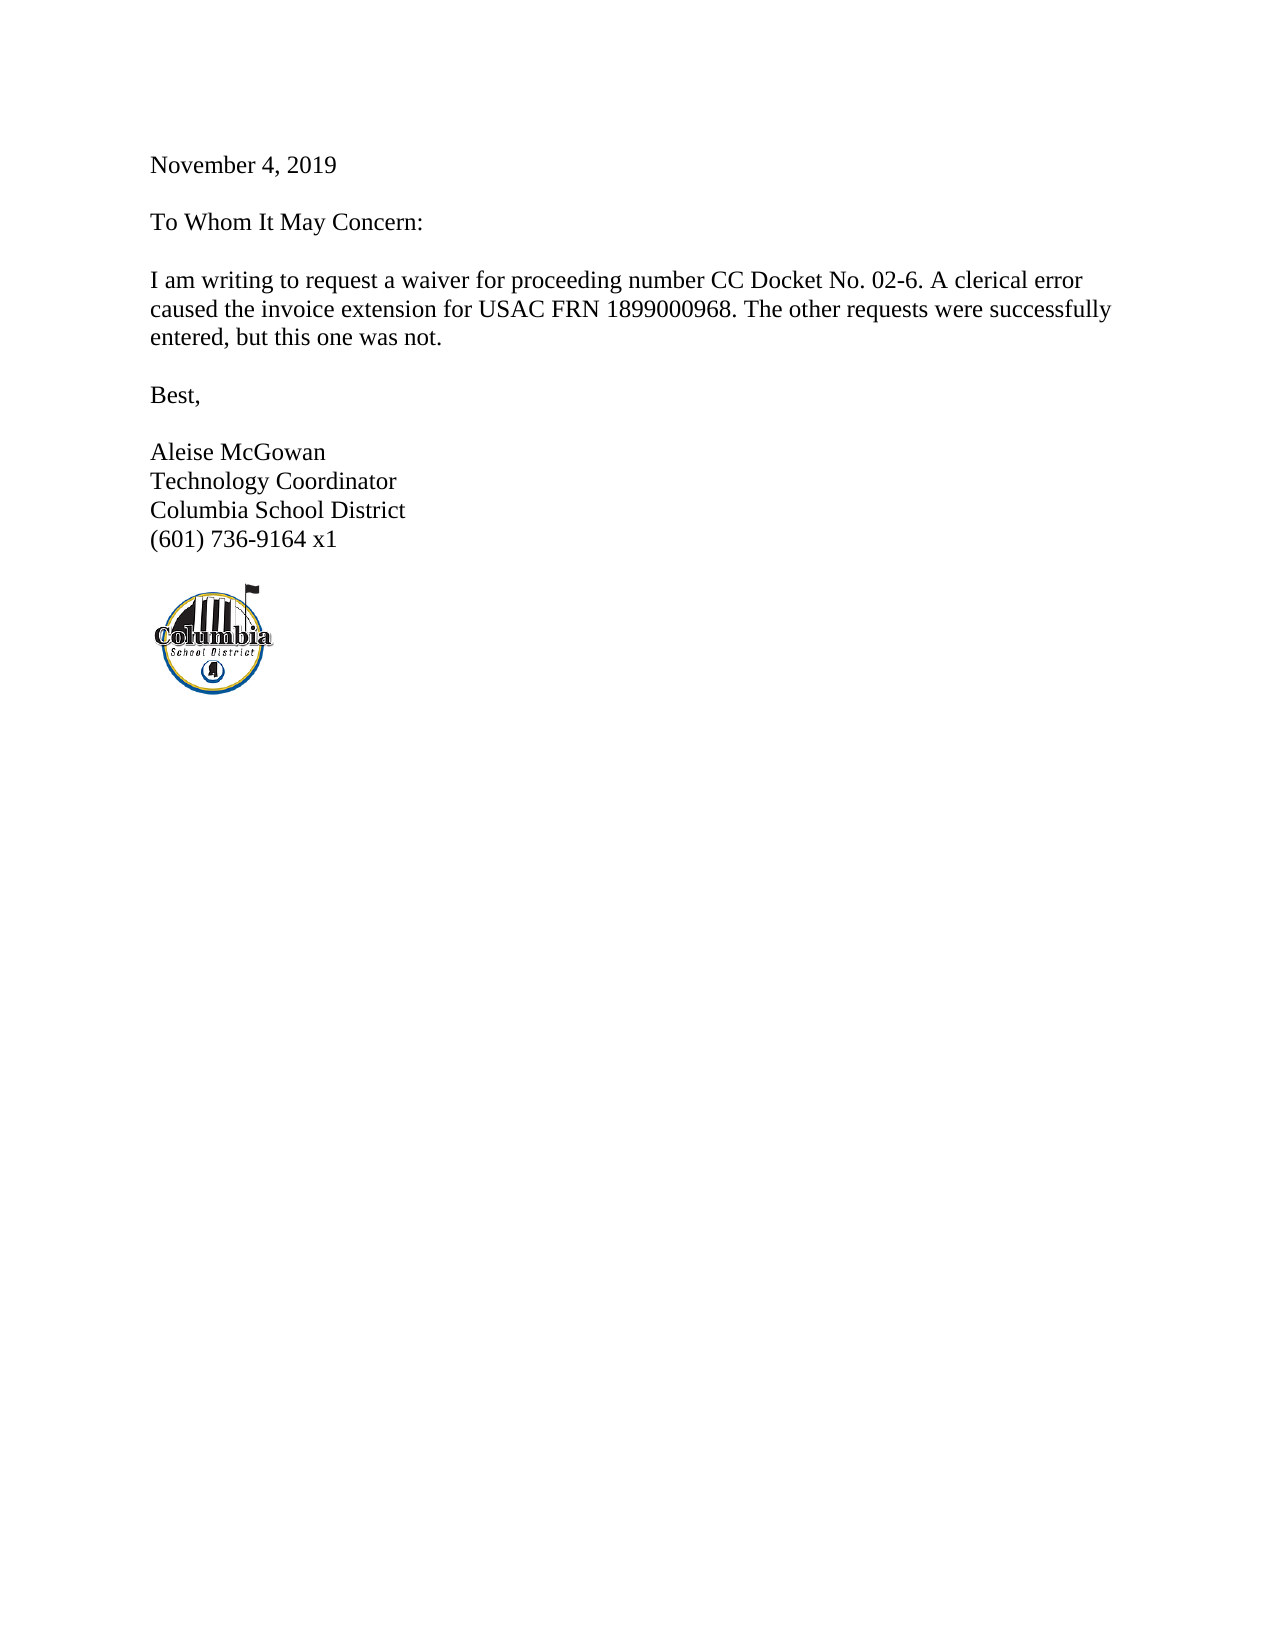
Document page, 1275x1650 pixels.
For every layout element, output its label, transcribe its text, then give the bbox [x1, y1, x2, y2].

text Columbia School District [150, 495, 1125, 524]
text Best, [150, 380, 1125, 409]
text I am writing to request a waiver for proceeding number CC Docket No. 02-6. A clerical error caused the invoice extension for USAC FRN 1899000968. The other requests were successfully entered, but this one was not. [150, 265, 1125, 351]
text (601) 736-9164 x1 [150, 524, 1125, 552]
text Technology Coordinator [150, 466, 1125, 495]
text November 4, 2019 [150, 150, 1125, 179]
picture [150, 575, 275, 701]
text To Whom It May Concern: [150, 207, 1125, 236]
text Aleise McGowan [150, 437, 1125, 466]
